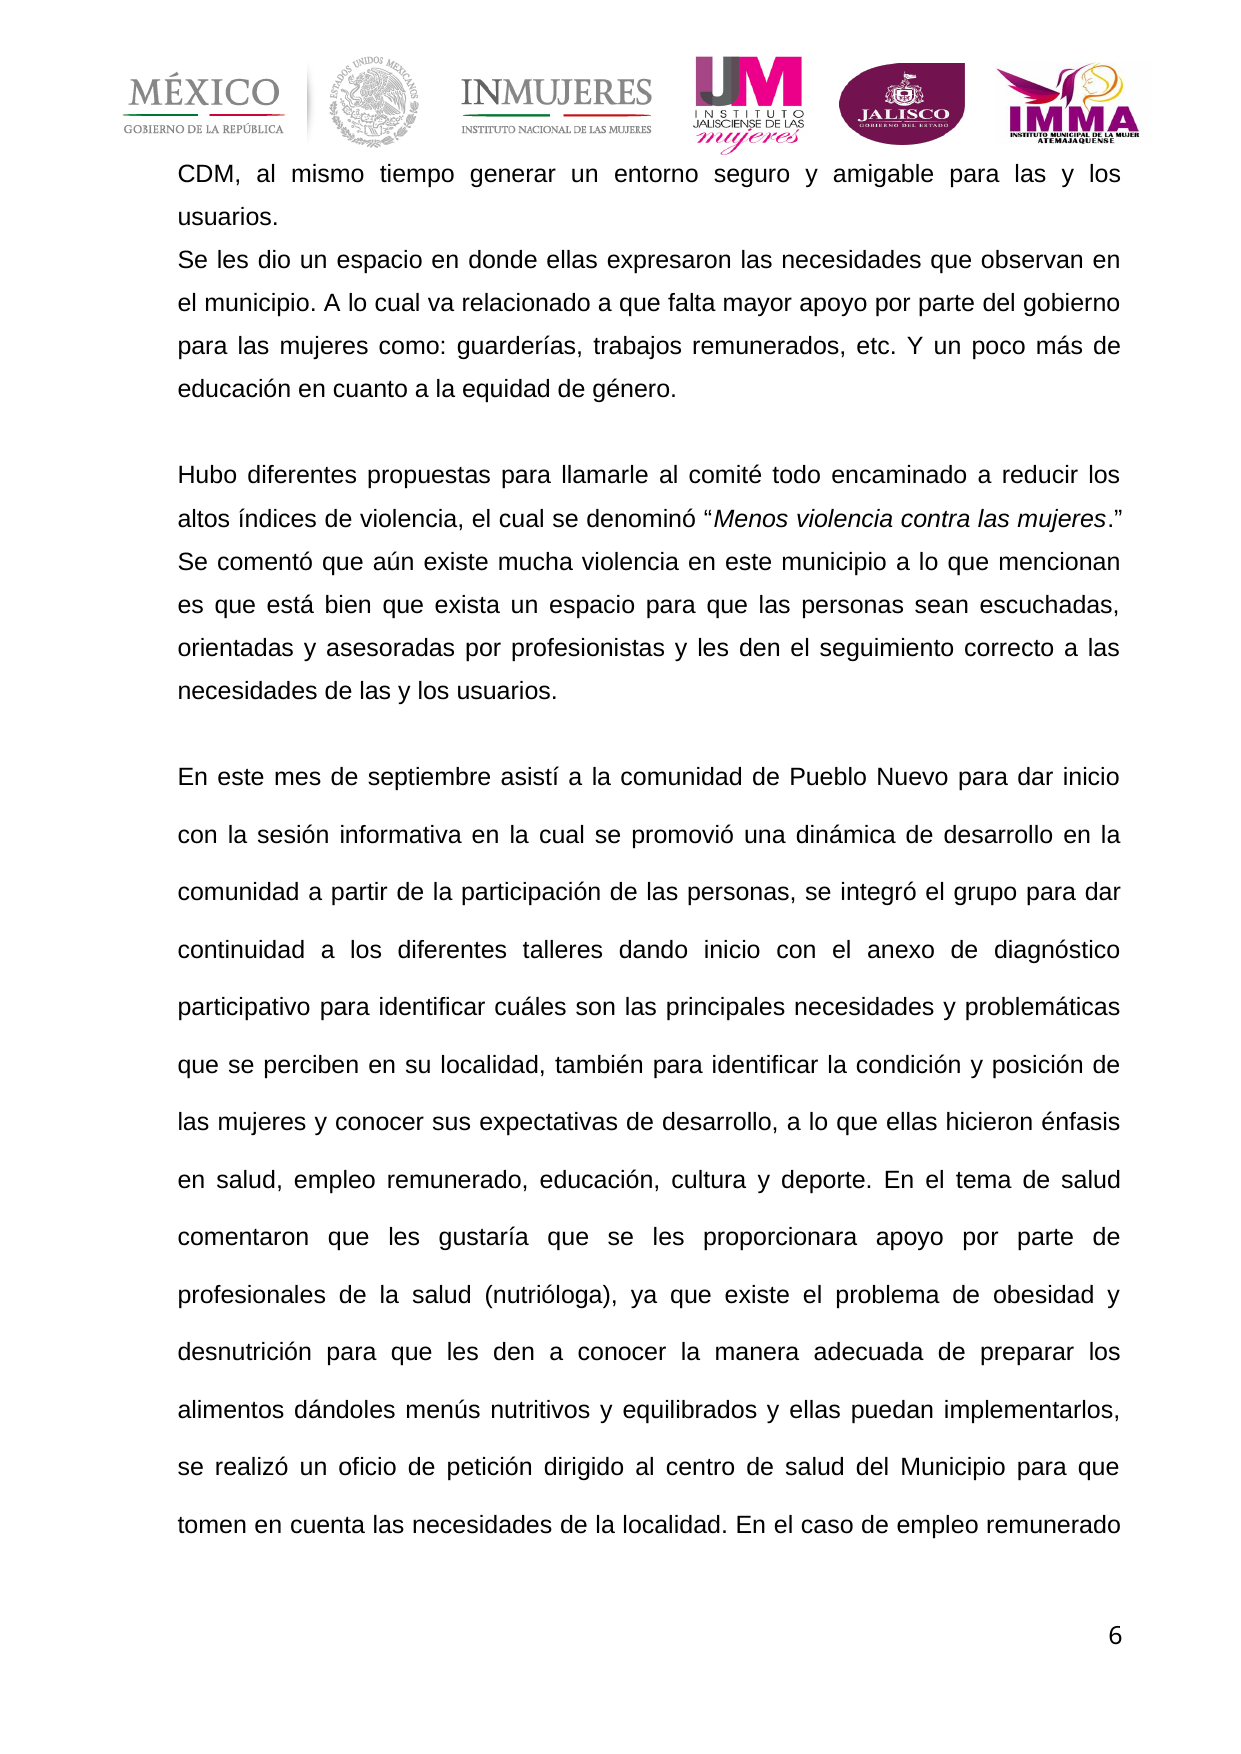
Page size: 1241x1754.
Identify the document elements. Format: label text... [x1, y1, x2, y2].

text Hubo diferentes propuestas para llamarle al comité todo encaminado a reducir los altos índices de violencia, el cual se denominó “Menos violencia contra las mujeres.” Se comentó que aún existe mucha violencia en este municipio a lo que mencionan es que está bien que exista un espacio para que las personas sean escuchadas, orientadas y asesoradas por profesionistas y les den el seguimiento correcto a las necesidades de las y los usuarios. [177, 461, 1122, 705]
picture [839, 63, 965, 145]
picture [996, 62, 1151, 144]
text Se les dio un espacio en donde ellas expresaron las necesidades que observan en el municipio. A lo cual va relacionado a que falta mayor apoyo por parte del gobierno para las mujeres como: guarderías, trabajos remunerados, etc. Y un poco más de educación en cuanto a la equidad de género. [177, 245, 1122, 403]
picture [685, 46, 816, 158]
picture [117, 46, 656, 153]
